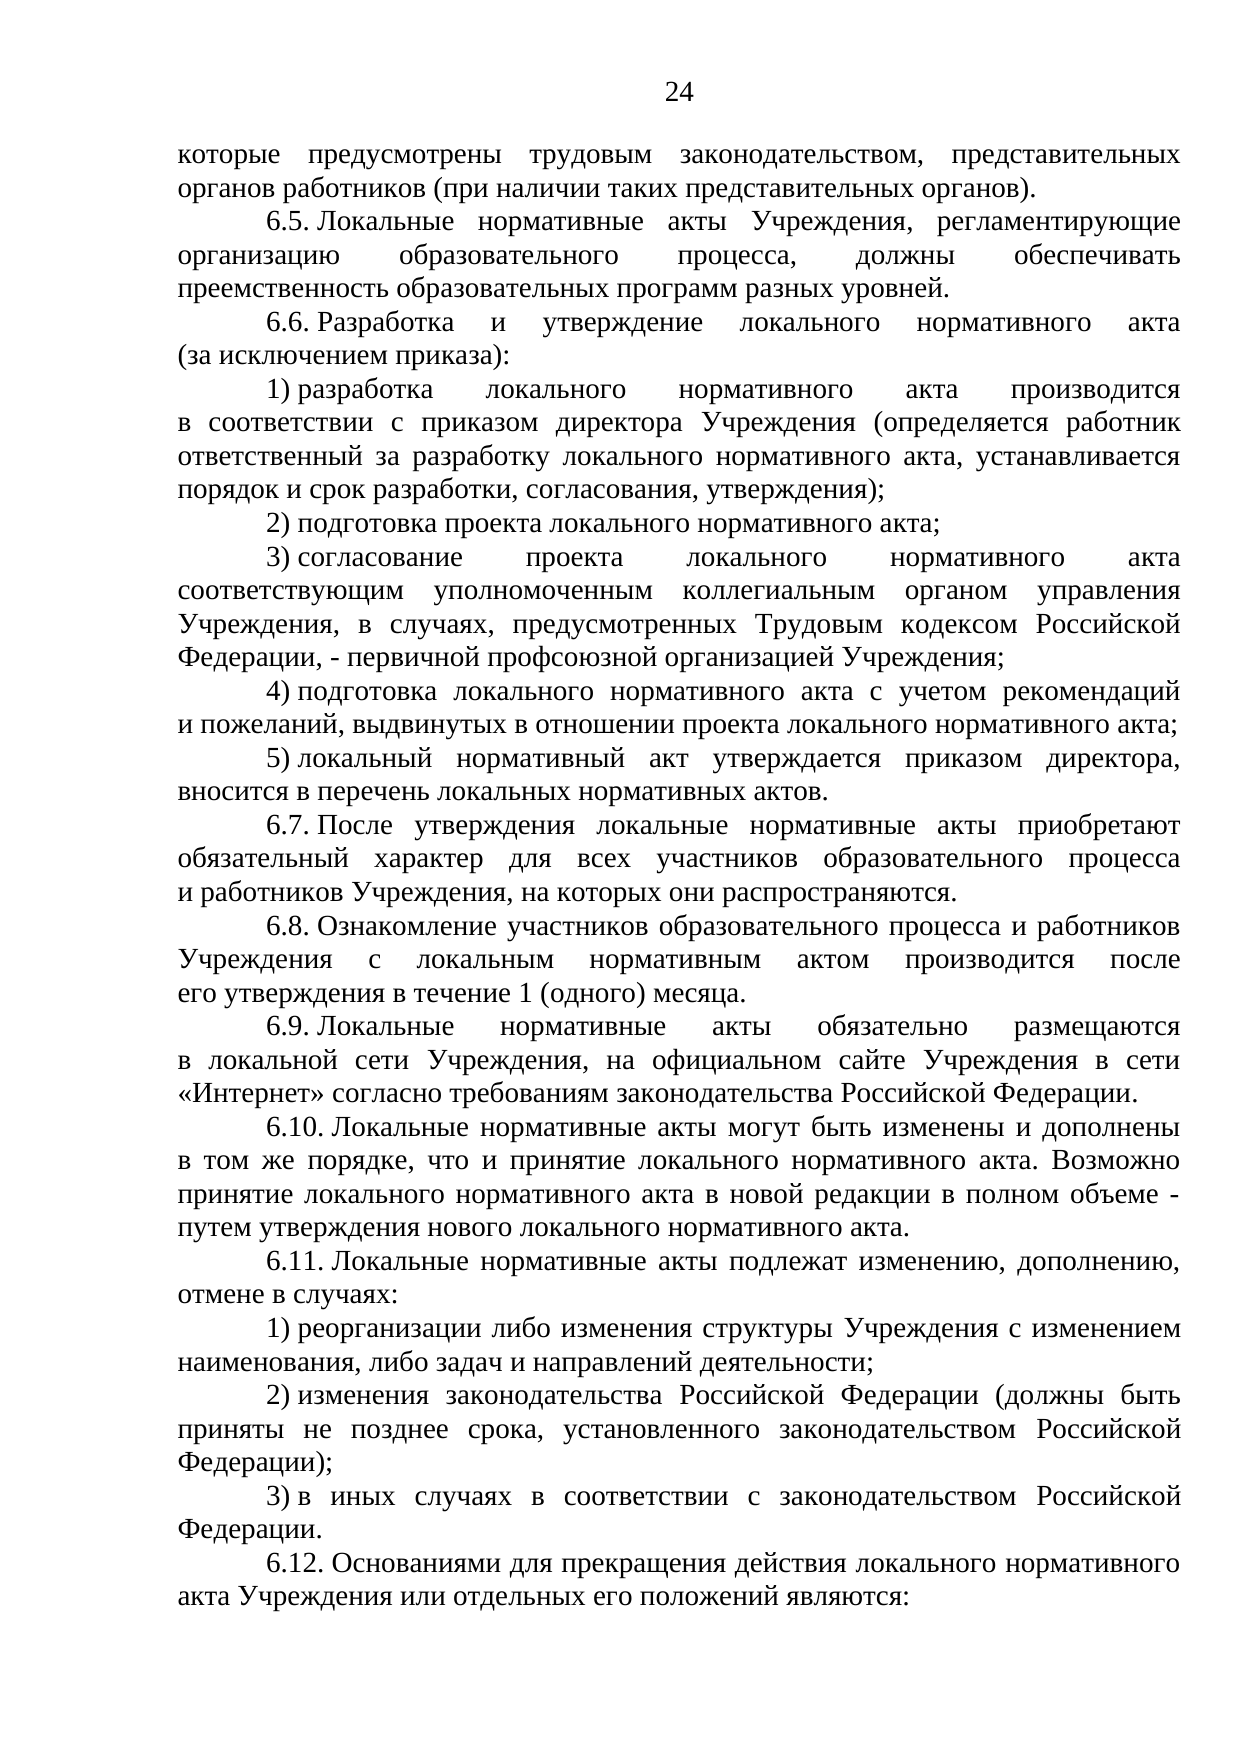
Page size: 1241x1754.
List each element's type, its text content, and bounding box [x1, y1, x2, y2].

list После утверждения локальные нормативные акты приобретают обязательный характер для всех участников образовательного процесса и работников Учреждения, на которых они распространяются. [177, 807, 1181, 908]
list локальный нормативный акт утверждается приказом директора, вносится в перечень локальных нормативных актов. [177, 740, 1181, 807]
list разработка локального нормативного акта производится в соответствии с приказом директора Учреждения (определяется работник ответственный за разработку локального нормативного акта, устанавливается порядок и срок разработки, согласования, утверждения); [177, 371, 1181, 505]
list Разработка и утверждение локального нормативного акта (за исключением приказа): [177, 304, 1181, 371]
list Ознакомление участников образовательного процесса и работников Учреждения с локальным нормативным актом производится после его утверждения в течение 1 (одного) месяца. [177, 908, 1181, 1008]
list изменения законодательства Российской Федерации (должны быть приняты не позднее срока, установленного законодательством Российской Федерации); [177, 1377, 1181, 1478]
list согласование проекта локального нормативного акта соответствующим уполномоченным коллегиальным органом управления Учреждения, в случаях, предусмотренных Трудовым кодексом Российской Федерации, - первичной профсоюзной организацией Учреждения; [177, 539, 1181, 673]
list Локальные нормативные акты могут быть изменены и дополнены в том же порядке, что и принятие локального нормативного акта. Возможно принятие локального нормативного акта в новой редакции в полном объеме - путем утверждения нового локального нормативного акта. [177, 1109, 1181, 1243]
list реорганизации либо изменения структуры Учреждения с изменением наименования, либо задач и направлений деятельности; [177, 1310, 1181, 1377]
list подготовка проекта локального нормативного акта; [177, 505, 1181, 539]
list подготовка локального нормативного акта с учетом рекомендаций и пожеланий, выдвинутых в отношении проекта локального нормативного акта; [177, 673, 1181, 740]
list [177, 136, 1181, 203]
list Локальные нормативные акты подлежат изменению, дополнению, отмене в случаях: [177, 1243, 1181, 1310]
list в иных случаях в соответствии с законодательством Российской Федерации. [177, 1478, 1181, 1545]
list Локальные нормативные акты обязательно размещаются в локальной сети Учреждения, на официальном сайте Учреждения в сети «Интернет» согласно требованиям законодательства Российской Федерации. [177, 1008, 1181, 1109]
list Локальные нормативные акты Учреждения, регламентирующие организацию образовательного процесса, должны обеспечивать преемственность образовательных программ разных уровней. [177, 203, 1181, 304]
list Основаниями для прекращения действия локального нормативного акта Учреждения или отдельных его положений являются: [177, 1545, 1181, 1612]
